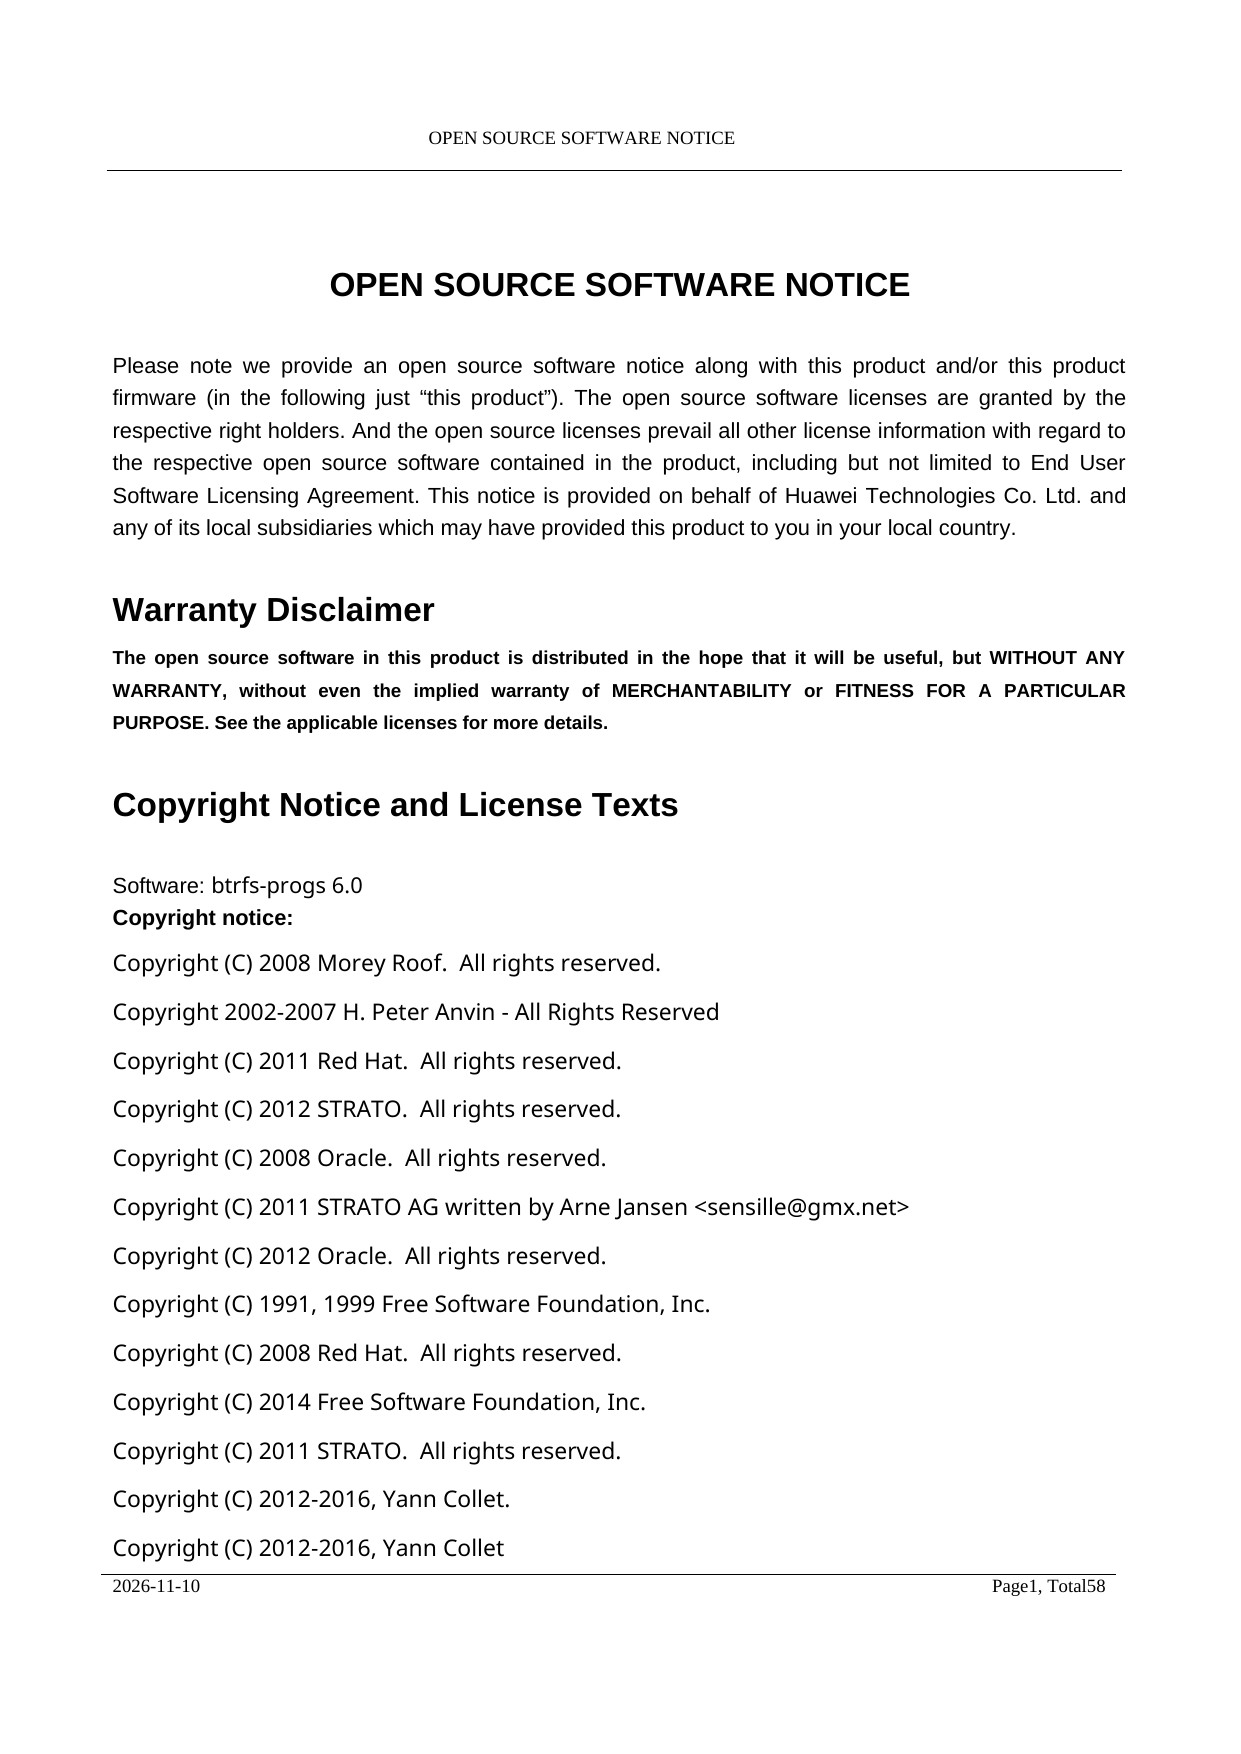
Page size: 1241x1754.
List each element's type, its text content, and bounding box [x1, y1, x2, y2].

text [112, 947, 1128, 1564]
text Warranty Disclaimer [112, 576, 1128, 641]
text The open source software in this product is distributed in the hope that it will be useful, but WITHOUT ANY WARRANTY, without even the implied warranty of MERCHANTABILITY or FITNESS FOR A PARTICULAR PURPOSE. See the applicable licenses for more details. [112, 641, 1128, 739]
text OPEN SOURCE SOFTWARE NOTICE [112, 251, 1128, 316]
text Software: btrfs-progs 6.0 [112, 869, 1128, 901]
text Please note we provide an open source software notice along with this product and/or this product firmware (in the following just “this product”). The open source software licenses are granted by the respective right holders. And the open source licenses prevail all other license information with regard to the respective open source software contained in the product, including but not limited to End User Software Licensing Agreement. This notice is provided on behalf of Huawei Technologies Co. Ltd. and any of its local subsidiaries which may have provided this product to you in your local country. [112, 349, 1128, 544]
text Copyright notice: [112, 901, 1128, 934]
text Copyright Notice and License Texts [112, 771, 1128, 836]
